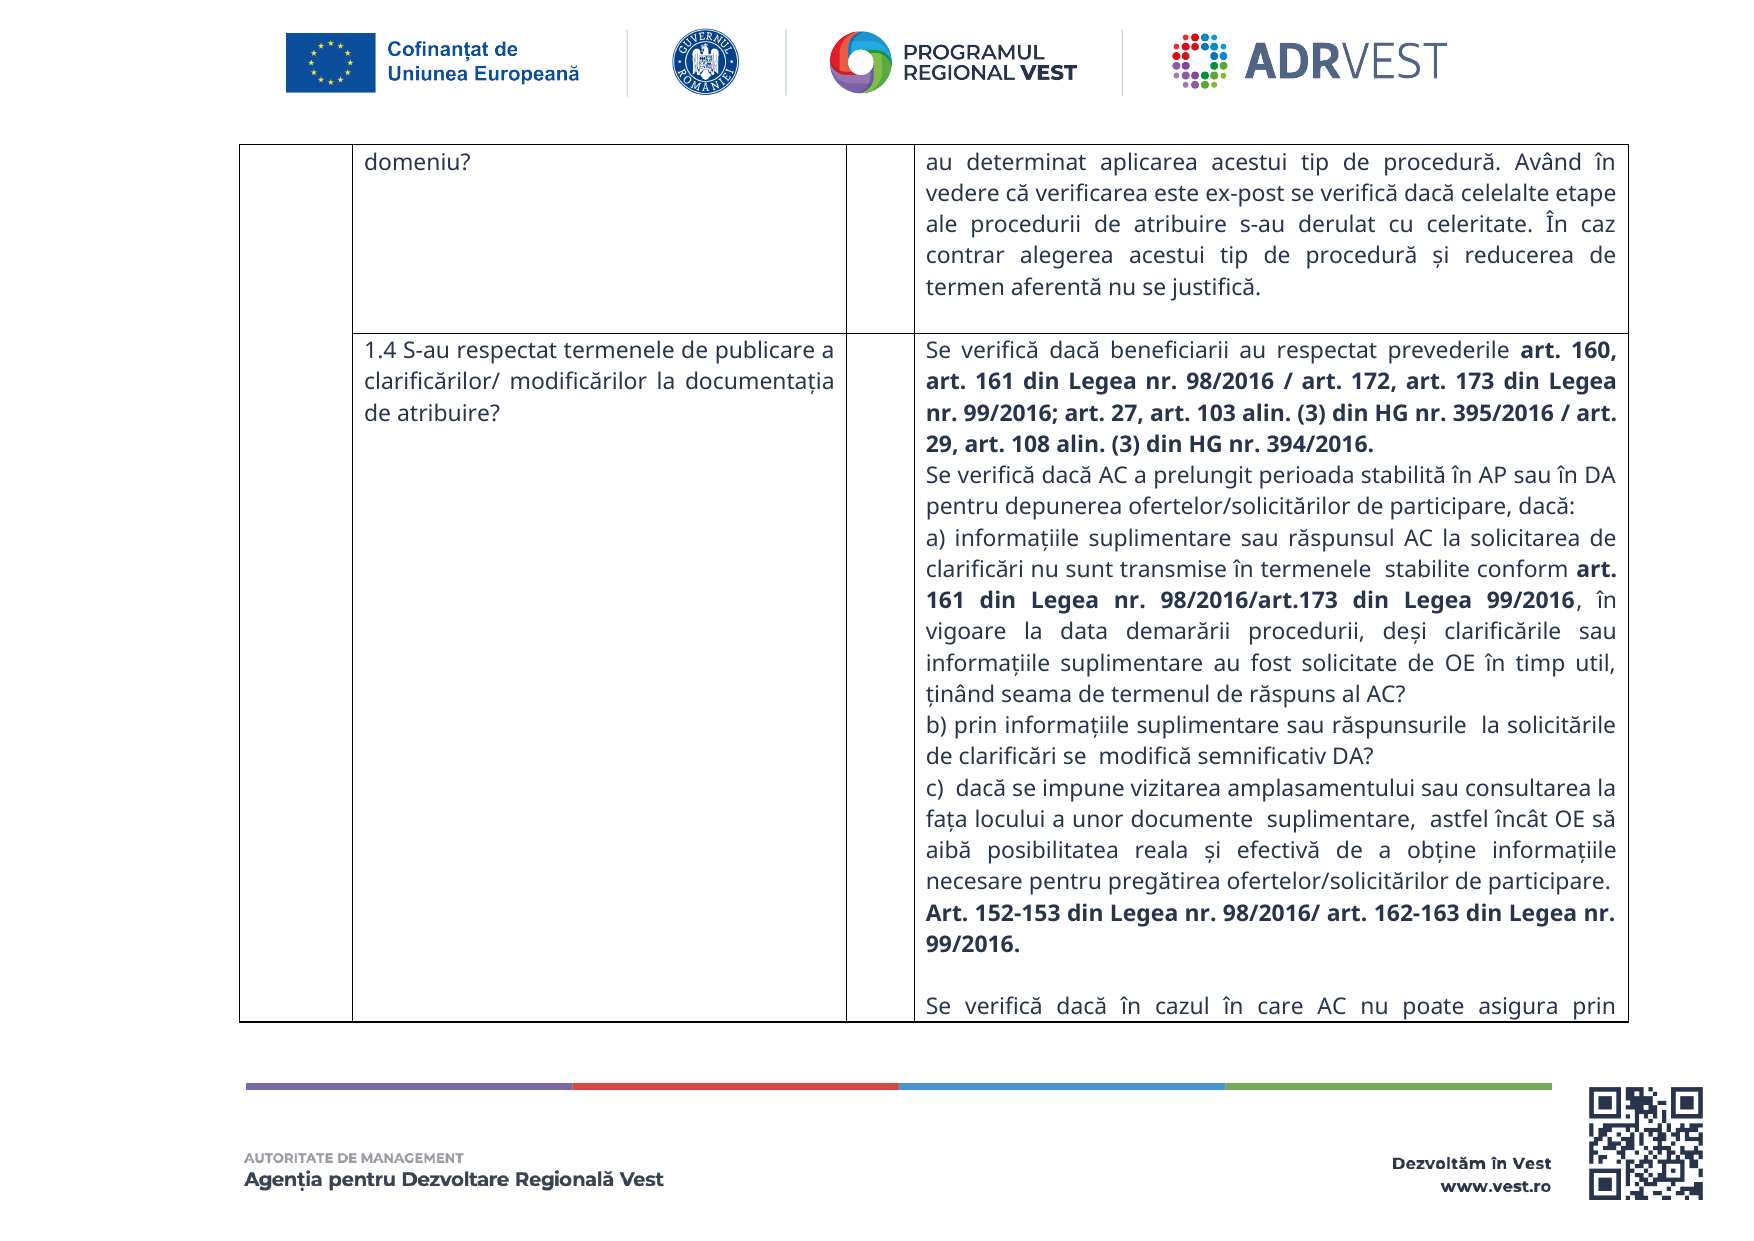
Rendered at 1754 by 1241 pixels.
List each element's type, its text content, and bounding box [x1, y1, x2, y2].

table_cell 1.4 S-au respectat termenele de publicare a clarificărilor/ modificărilor la documentaţia de atribuire? [353, 334, 846, 1021]
picture [1581, 1078, 1712, 1209]
picture [239, 1079, 1562, 1203]
table_cell [847, 334, 914, 1021]
table_cell [847, 145, 914, 333]
picture [239, 8, 1493, 117]
